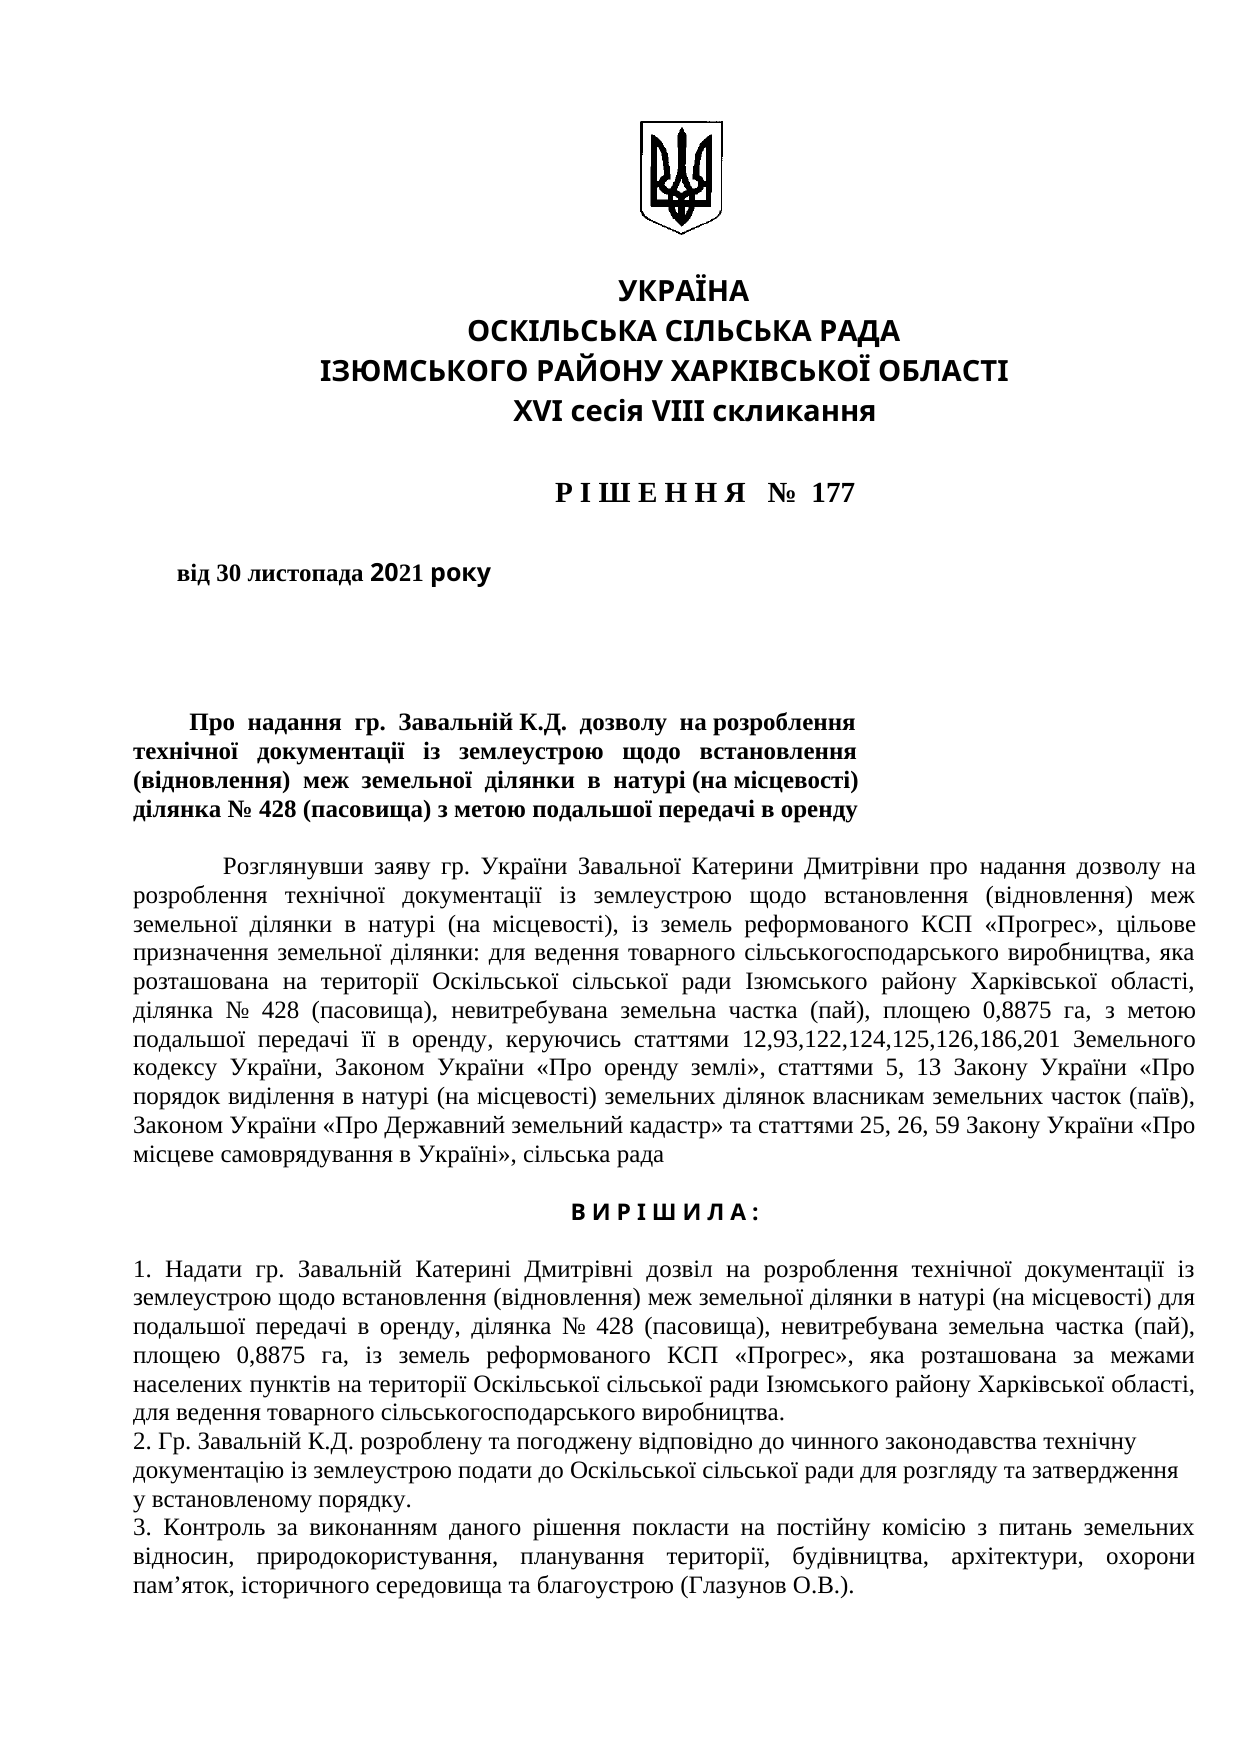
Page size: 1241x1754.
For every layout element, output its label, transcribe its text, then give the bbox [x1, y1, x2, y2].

text Про надання гр. Завальній К.Д. дозволу на розроблення [133, 707, 1196, 736]
text ділянка № 428 (пасовища) з метою подальшої передачі в оренду [133, 794, 1196, 822]
text УКРАЇНА [133, 271, 1196, 310]
text ОСКІЛЬСЬКА СІЛЬСЬКА РАДА [133, 310, 1196, 350]
table_header [144, 118, 1163, 271]
text 3. Контроль за виконанням даного рішення покласти на постійну комісію з питань земельних відносин, природокористування, планування території, будівництва, архітектури, охорони пам’яток, історичного середовища та благоустрою (Глазунов О.В.). [133, 1512, 1196, 1599]
text 2. Гр. Завальній К.Д. розроблену та погоджену відповідно до чинного законодавства технічну документацію із землеустрою подати до Оскільської сільської ради для розгляду та затвердження у встановленому порядку. [133, 1426, 1196, 1512]
text Р І Ш Е Н Н Я № 177 [183, 475, 1196, 509]
text технічної документації із землеустрою щодо встановлення [133, 736, 1196, 765]
text XVI сесія VІІІ скликання [133, 390, 1196, 429]
text ІЗЮМСЬКОГО РАЙОНУ ХАРКІВСЬКОЇ ОБЛАСТІ [133, 350, 1196, 390]
text від 30 листопада 2021 року [133, 554, 1196, 588]
text В И Р І Ш И Л А : [133, 1196, 1196, 1227]
text (відновлення) меж земельної ділянки в натурі (на місцевості) [133, 765, 1196, 794]
text Розглянувши заяву гр. України Завальної Катерини Дмитрівни про надання дозволу на розроблення технічної документації із землеустрою щодо встановлення (відновлення) меж земельної ділянки в натурі (на місцевості), із земель реформованого КСП «Прогрес», цільове призначення земельної ділянки: для ведення товарного сільськогосподарського виробництва, яка розташована на території Оскільської сільської ради Ізюмського району Харківської області, ділянка № 428 (пасовища), невитребувана земельна частка (пай), площею 0,8875 га, з метою подальшої передачі її в оренду, керуючись статтями 12,93,122,124,125,126,186,201 Земельного кодексу України, Законом України «Про оренду землі», статтями 5, 13 Закону України «Про порядок виділення в натурі (на місцевості) земельних ділянок власникам земельних часток (паїв), Законом України «Про Державний земельний кадастр» та статтями 25, 26, 59 Закону України «Про місцеве самоврядування в Україні», сільська рада [133, 851, 1196, 1167]
text 1. Надати гр. Завальній Катерині Дмитрівні дозвіл на розроблення технічної документації із землеустрою щодо встановлення (відновлення) меж земельної ділянки в натурі (на місцевості) для подальшої передачі в оренду, ділянка № 428 (пасовища), невитребувана земельна частка (пай), площею 0,8875 га, із земель реформованого КСП «Прогрес», яка розташована за межами населених пунктів на території Оскільської сільської ради Ізюмського району Харківської області, для ведення товарного сільськогосподарського виробництва. [133, 1254, 1196, 1426]
